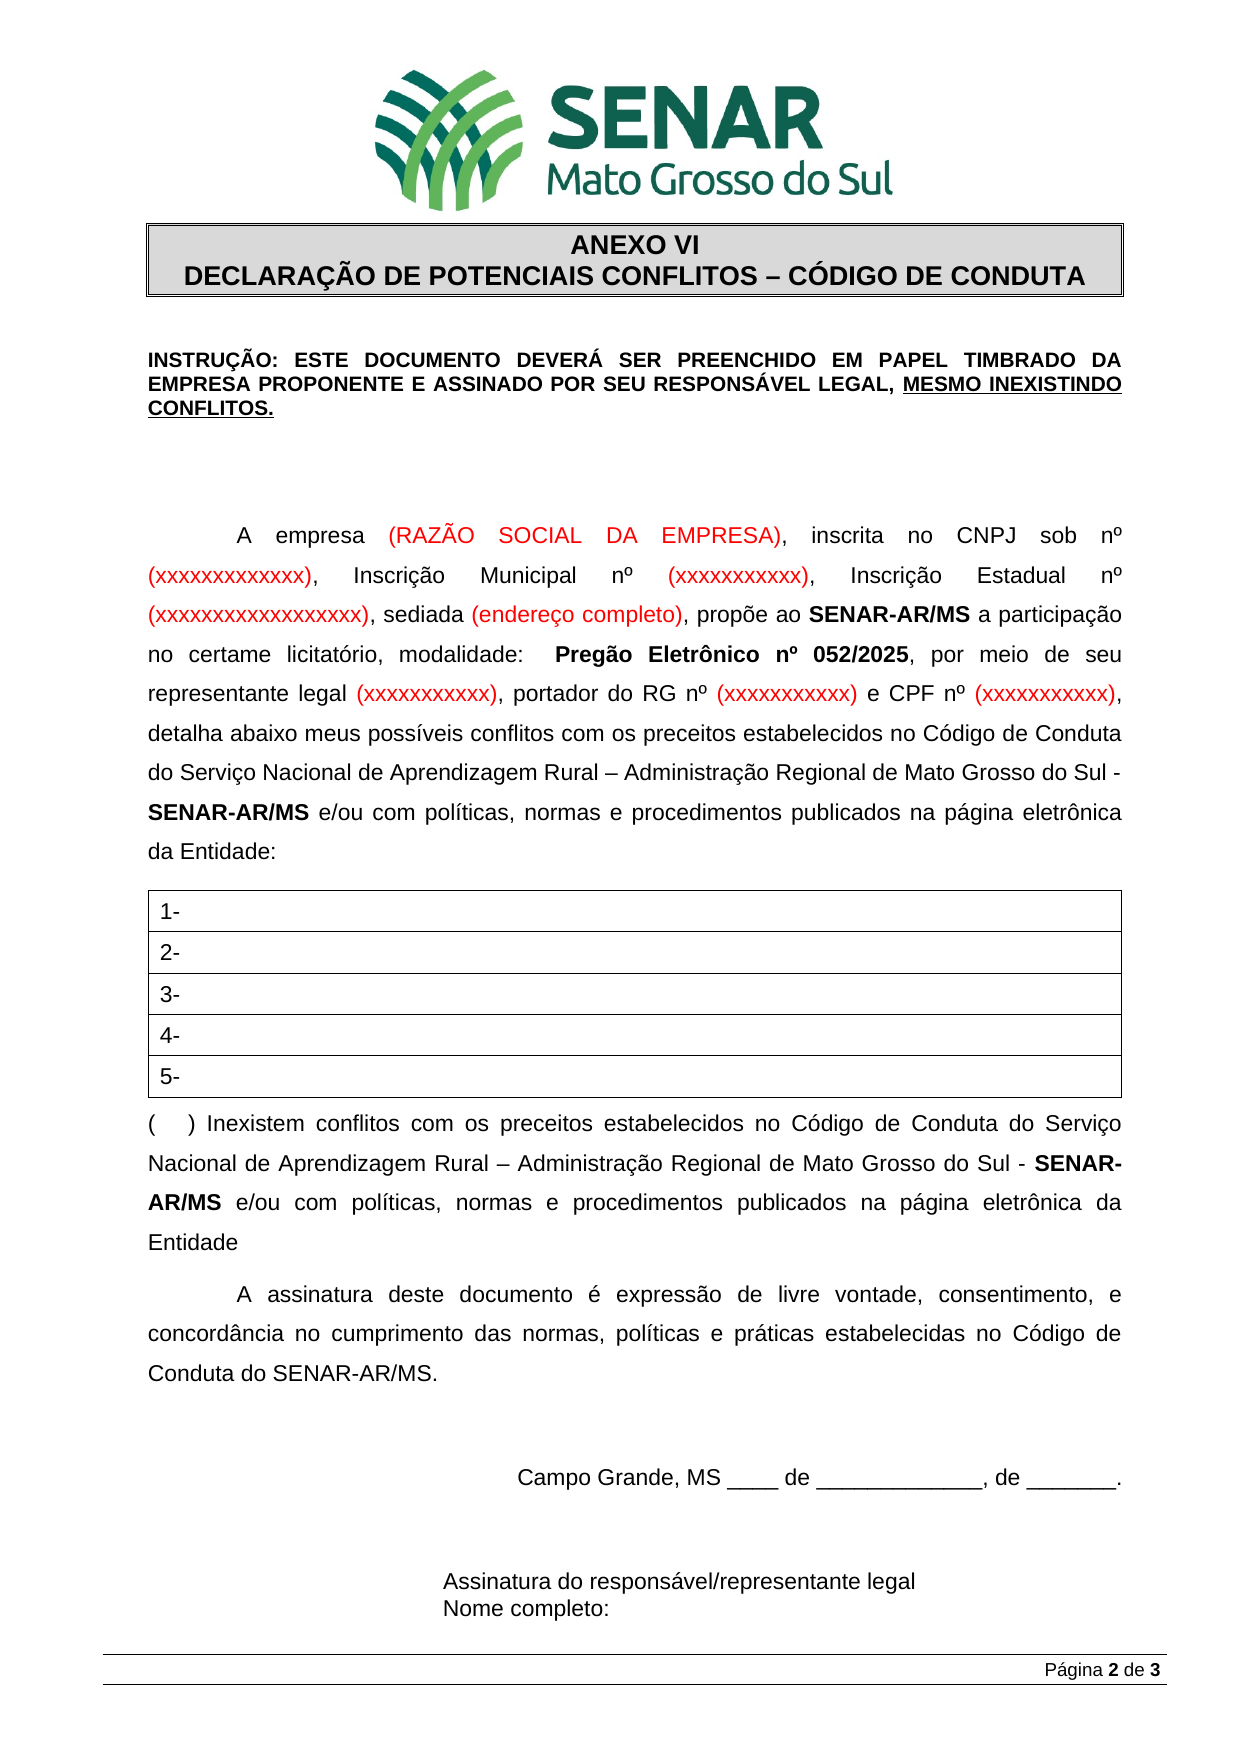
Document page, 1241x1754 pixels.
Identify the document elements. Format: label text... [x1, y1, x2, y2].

table_cell 4- [149, 1015, 1121, 1055]
text INSTRUÇÃO: ESTE DOCUMENTO DEVERÁ SER PREENCHIDO EM PAPEL TIMBRADO DA EMPRESA PROPONENTE E ASSINADO POR SEU RESPONSÁVEL LEGAL, MESMO INEXISTINDO CONFLITOS. [148, 348, 1122, 420]
text ( ) Inexistem conflitos com os preceitos estabelecidos no Código de Conduta do Serviço Nacional de Aprendizagem Rural – Administração Regional de Mato Grosso do Sul - SENAR-AR/MS e/ou com políticas, normas e procedimentos publicados na página eletrônica da Entidade [148, 1110, 1122, 1255]
table_cell 5- [149, 1056, 1121, 1097]
text Campo Grande, MS ____ de _____________, de _______. [148, 1463, 1122, 1490]
text Assinatura do responsável/representante legal [148, 1568, 1122, 1594]
table_header 1- [149, 891, 1121, 931]
text Nome completo: [354, 1594, 1122, 1621]
text A assinatura deste documento é expressão de livre vontade, consentimento, e concordância no cumprimento das normas, políticas e práticas estabelecidas no Código de Conduta do SENAR-AR/MS. [148, 1281, 1122, 1386]
table_header ANEXO VI DECLARAÇÃO DE POTENCIAIS CONFLITOS – CÓDIGO DE CONDUTA [149, 226, 1121, 294]
picture [365, 59, 905, 223]
table_cell 2- [149, 932, 1121, 973]
text A empresa (RAZÃO SOCIAL DA EMPRESA), inscrita no CNPJ sob nº (xxxxxxxxxxxxx), Inscrição Municipal nº (xxxxxxxxxxx), Inscrição Estadual nº (xxxxxxxxxxxxxxxxxx), sediada (endereço completo), propõe ao SENAR-AR/MS a participação no certame licitatório, modalidade: Pregão Eletrônico nº 052/2025, por meio de seu representante legal (xxxxxxxxxxx), portador do RG nº (xxxxxxxxxxx) e CPF nº (xxxxxxxxxxx), detalha abaixo meus possíveis conflitos com os preceitos estabelecidos no Código de Conduta do Serviço Nacional de Aprendizagem Rural – Administração Regional de Mato Grosso do Sul - SENAR-AR/MS e/ou com políticas, normas e procedimentos publicados na página eletrônica da Entidade: [148, 522, 1122, 864]
table_cell 3- [149, 974, 1121, 1014]
